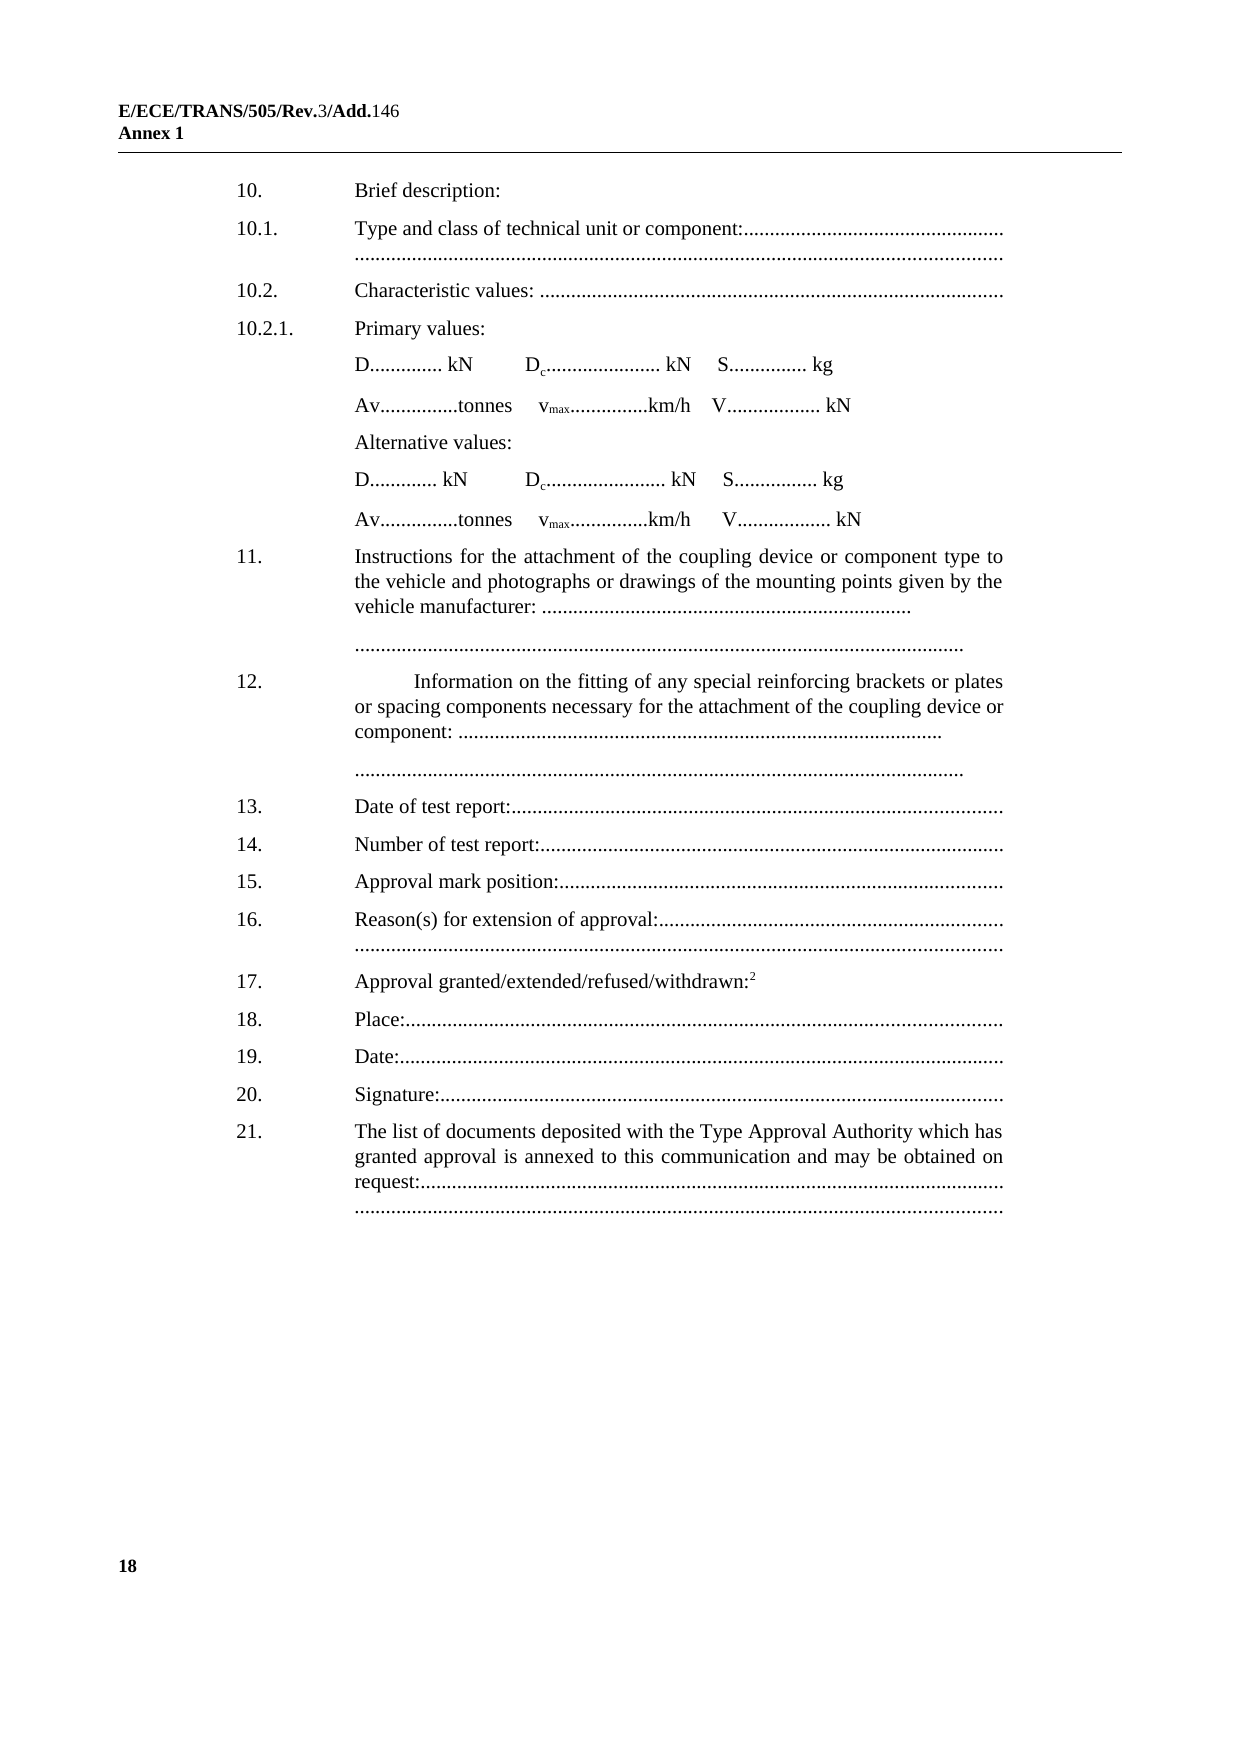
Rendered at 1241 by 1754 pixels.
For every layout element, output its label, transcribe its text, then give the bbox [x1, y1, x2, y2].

text 18. Place: [236, 1006, 1004, 1031]
text 10. Brief description: [236, 177, 1004, 202]
text D............. kN Dc....................... kN S................ kg [236, 467, 1004, 493]
text ..................................................................................................................... [236, 631, 1004, 656]
text 10.1. Type and class of technical unit or component: [236, 215, 1004, 265]
text ..................................................................................................................... [236, 756, 1004, 781]
text 14. Number of test report: [236, 831, 1004, 856]
text 10.2.1. Primary values: [236, 315, 1004, 340]
text 12. Information on the fitting of any special reinforcing brackets or plates or spacing components necessary for the attachment of the coupling device or component: ............................................................................................. [236, 668, 1004, 743]
text Av...............tonnes vmax...............km/h V.................. kN [236, 506, 1004, 531]
text 15. Approval mark position: [236, 868, 1004, 893]
text Av...............tonnes vmax...............km/h V.................. kN [236, 392, 1004, 417]
text 17. Approval granted/extended/refused/withdrawn:2 [236, 968, 1004, 993]
text Alternative values: [236, 429, 1004, 454]
text 11. Instructions for the attachment of the coupling device or component type to the vehicle and photographs or drawings of the mounting points given by the vehicle manufacturer: ....................................................................... [236, 543, 1004, 618]
text 10.2. Characteristic values: [236, 277, 1004, 302]
text 21. The list of documents deposited with the Type Approval Authority which has granted approval is annexed to this communication and may be obtained on request: [236, 1118, 1004, 1218]
text 20. Signature: [236, 1081, 1004, 1106]
text 16. Reason(s) for extension of approval: [236, 906, 1004, 956]
text D.............. kN Dc...................... kN S............... kg [236, 352, 1004, 379]
text 13. Date of test report: [236, 793, 1004, 818]
text 19. Date: [236, 1043, 1004, 1068]
